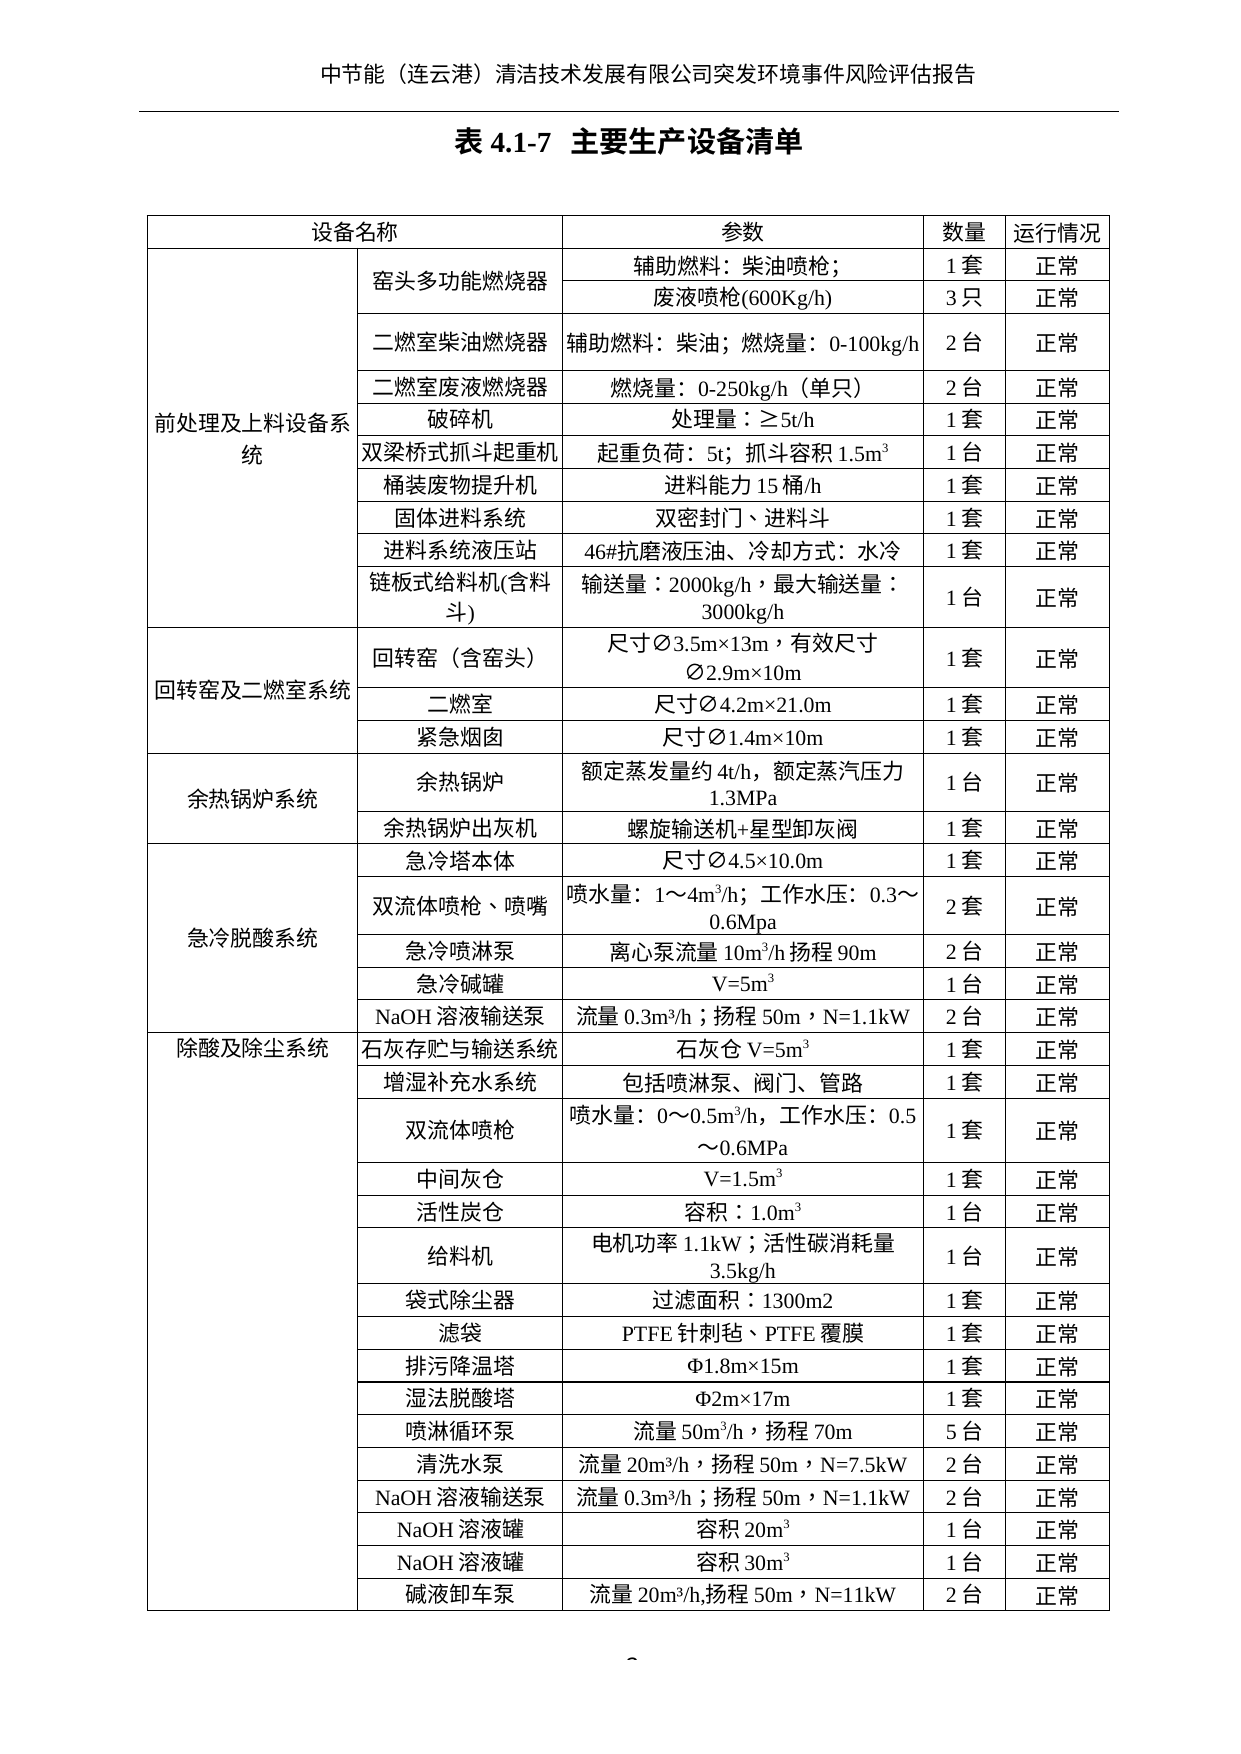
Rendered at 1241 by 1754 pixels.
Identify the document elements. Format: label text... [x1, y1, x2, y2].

table_cell 3只 [924, 281, 1005, 313]
table_cell 余热锅炉出灰机 [358, 812, 562, 843]
table_cell Φ1.8m×15m [563, 1350, 923, 1381]
table_header 参数 [563, 216, 923, 248]
table_cell 二燃室 [358, 688, 562, 720]
table_cell 处理量：≥5t/h [563, 404, 923, 435]
table_cell 喷水量：0～0.5m3/h，工作水压：0.5～0.6MPa [563, 1099, 923, 1162]
table_cell 1套 [924, 1033, 1005, 1065]
table_cell 滤袋 [358, 1317, 562, 1349]
table_cell 1台 [924, 968, 1005, 999]
table_cell 2台 [924, 1000, 1005, 1032]
table_cell 2台 [924, 314, 1005, 370]
table_cell 额定蒸发量约4t/h，额定蒸汽压力1.3MPa [563, 754, 923, 811]
table_cell 增湿补充水系统 [358, 1066, 562, 1097]
table_cell 容积30m3 [563, 1546, 923, 1578]
table_cell 回转窑及二燃室系统 [148, 628, 357, 753]
table_cell 湿法脱酸塔 [358, 1383, 562, 1414]
table_cell 1套 [924, 688, 1005, 720]
table_cell 正常 [1006, 469, 1109, 501]
table_header 数量 [924, 216, 1005, 248]
table_header 运行情况 [1006, 216, 1109, 248]
table_cell 正常 [1006, 1033, 1109, 1065]
table_cell 清洗水泵 [358, 1448, 562, 1479]
table_cell 石灰存贮与输送系统 [358, 1033, 562, 1065]
table_cell 双流体喷枪、喷嘴 [358, 877, 562, 934]
table_cell 正常 [1006, 844, 1109, 876]
table_cell 辅助燃料：柴油；燃烧量：0-100kg/h [563, 314, 923, 370]
table_cell 离心泵流量10m3/h扬程90m [563, 935, 923, 967]
table_cell 余热锅炉 [358, 754, 562, 811]
table_cell 正常 [1006, 1099, 1109, 1162]
table_cell 起重负荷：5t；抓斗容积1.5m3 [563, 436, 923, 468]
table_cell 紧急烟囱 [358, 721, 562, 753]
table_cell 正常 [1006, 1163, 1109, 1194]
table_cell 辅助燃料：柴油喷枪； [563, 249, 923, 280]
table_cell 正常 [1006, 1284, 1109, 1316]
table_cell 5台 [924, 1415, 1005, 1447]
table_cell 正常 [1006, 1350, 1109, 1381]
table_cell 1台 [924, 567, 1005, 627]
table_cell 正常 [1006, 877, 1109, 934]
table_cell 1台 [924, 1228, 1005, 1283]
table_cell 1套 [924, 721, 1005, 753]
table_cell 喷水量：1～4m3/h；工作水压：0.3～0.6Mpa [563, 877, 923, 934]
table_cell 容积：1.0m3 [563, 1196, 923, 1227]
table_cell 2台 [924, 1579, 1005, 1610]
table_cell 尺寸∅4.2m×21.0m [563, 688, 923, 720]
table_cell 前处理及上料设备系统 [148, 249, 357, 627]
table_cell 正常 [1006, 371, 1109, 402]
table_cell 1套 [924, 1284, 1005, 1316]
table_cell 正常 [1006, 721, 1109, 753]
table_cell 二燃室废液燃烧器 [358, 371, 562, 402]
table_cell 双密封门、进料斗 [563, 502, 923, 533]
table_cell 燃烧量：0-250kg/h（单只） [563, 371, 923, 402]
table_cell 正常 [1006, 1579, 1109, 1610]
table_cell 1套 [924, 1163, 1005, 1194]
table_cell 桶装废物提升机 [358, 469, 562, 501]
table_cell 正常 [1006, 1546, 1109, 1578]
table_cell 正常 [1006, 404, 1109, 435]
table_cell NaOH溶液罐 [358, 1546, 562, 1578]
table_cell 正常 [1006, 968, 1109, 999]
table_cell 正常 [1006, 1066, 1109, 1097]
table_cell 1套 [924, 844, 1005, 876]
table_cell 二燃室柴油燃烧器 [358, 314, 562, 370]
table_cell 1台 [924, 1196, 1005, 1227]
table_cell 固体进料系统 [358, 502, 562, 533]
table_cell 1套 [924, 812, 1005, 843]
table_cell 螺旋输送机+星型卸灰阀 [563, 812, 923, 843]
table_cell 2套 [924, 877, 1005, 934]
table_cell 正常 [1006, 812, 1109, 843]
table_cell 链板式给料机(含料斗) [358, 567, 562, 627]
table_cell V=5m3 [563, 968, 923, 999]
table_cell 正常 [1006, 249, 1109, 280]
table_cell 流量20m³/h，扬程50m，N=7.5kW [563, 1448, 923, 1479]
table_cell 流量50m3/h，扬程70m [563, 1415, 923, 1447]
table_header 设备名称 [148, 216, 562, 248]
table_cell 流量20m³/h,扬程50m，N=11kW [563, 1579, 923, 1610]
table_cell 电机功率1.1kW；活性碳消耗量3.5kg/h [563, 1228, 923, 1283]
table_cell 余热锅炉系统 [148, 754, 357, 843]
table_cell V=1.5m3 [563, 1163, 923, 1194]
table_cell 正常 [1006, 935, 1109, 967]
table_cell 容积20m3 [563, 1513, 923, 1545]
table_cell 2台 [924, 935, 1005, 967]
table_cell 1套 [924, 1317, 1005, 1349]
table_cell 窑头多功能燃烧器 [358, 249, 562, 313]
table_cell 双流体喷枪 [358, 1099, 562, 1162]
table_cell 急冷塔本体 [358, 844, 562, 876]
table_cell 1套 [924, 249, 1005, 280]
table_cell 1套 [924, 534, 1005, 566]
table_cell 过滤面积：1300m2 [563, 1284, 923, 1316]
table_cell Φ2m×17m [563, 1383, 923, 1414]
table_cell 正常 [1006, 1448, 1109, 1479]
table_cell 正常 [1006, 754, 1109, 811]
table_cell 正常 [1006, 567, 1109, 627]
table_cell 2台 [924, 1448, 1005, 1479]
table_cell 给料机 [358, 1228, 562, 1283]
table_cell 1套 [924, 628, 1005, 687]
table_cell 流量0.3m³/h；扬程50m，N=1.1kW [563, 1000, 923, 1032]
table_cell 尺寸∅4.5×10.0m [563, 844, 923, 876]
table_cell 回转窑（含窑头） [358, 628, 562, 687]
table_cell NaOH溶液输送泵 [358, 1000, 562, 1032]
table_cell 1套 [924, 1350, 1005, 1381]
table_cell 喷淋循环泵 [358, 1415, 562, 1447]
table_cell 正常 [1006, 281, 1109, 313]
table_cell 1台 [924, 754, 1005, 811]
table_cell 1台 [924, 1513, 1005, 1545]
table_cell 急冷碱罐 [358, 968, 562, 999]
table_cell 流量0.3m³/h；扬程50m，N=1.1kW [563, 1481, 923, 1512]
table_cell 正常 [1006, 1481, 1109, 1512]
table_cell 正常 [1006, 1317, 1109, 1349]
table_cell 急冷脱酸系统 [148, 844, 357, 1032]
table_cell 包括喷淋泵、阀门、管路 [563, 1066, 923, 1097]
table_cell 正常 [1006, 436, 1109, 468]
table_cell 2台 [924, 371, 1005, 402]
table_cell 正常 [1006, 1000, 1109, 1032]
table_cell 1台 [924, 436, 1005, 468]
table_cell 除酸及除尘系统 [148, 1033, 357, 1610]
table_cell PTFE针刺毡、PTFE覆膜 [563, 1317, 923, 1349]
table_cell 正常 [1006, 534, 1109, 566]
table_cell 1台 [924, 1546, 1005, 1578]
table_cell 正常 [1006, 1228, 1109, 1283]
table_cell 进料能力15桶/h [563, 469, 923, 501]
table_cell 1套 [924, 469, 1005, 501]
table_cell 正常 [1006, 1196, 1109, 1227]
table_cell 正常 [1006, 1415, 1109, 1447]
table_cell 1套 [924, 404, 1005, 435]
table_cell 进料系统液压站 [358, 534, 562, 566]
table_cell 碱液卸车泵 [358, 1579, 562, 1610]
table_cell 46#抗磨液压油、冷却方式：水冷 [563, 534, 923, 566]
table_cell 正常 [1006, 502, 1109, 533]
table_cell 石灰仓V=5m3 [563, 1033, 923, 1065]
table_cell 袋式除尘器 [358, 1284, 562, 1316]
table_cell 正常 [1006, 628, 1109, 687]
table_cell 排污降温塔 [358, 1350, 562, 1381]
table_cell 2台 [924, 1481, 1005, 1512]
table_cell 正常 [1006, 314, 1109, 370]
table_cell 正常 [1006, 688, 1109, 720]
table_cell 1套 [924, 1066, 1005, 1097]
table_cell 急冷喷淋泵 [358, 935, 562, 967]
table_cell 1套 [924, 1383, 1005, 1414]
table_cell 双梁桥式抓斗起重机 [358, 436, 562, 468]
table_cell 尺寸∅1.4m×10m [563, 721, 923, 753]
table_cell NaOH溶液输送泵 [358, 1481, 562, 1512]
table_cell NaOH溶液罐 [358, 1513, 562, 1545]
table_cell 正常 [1006, 1383, 1109, 1414]
table_cell 尺寸∅3.5m×13m，有效尺寸∅2.9m×10m [563, 628, 923, 687]
table_cell 输送量：2000kg/h，最大输送量：3000kg/h [563, 567, 923, 627]
table_cell 1套 [924, 1099, 1005, 1162]
table_cell 正常 [1006, 1513, 1109, 1545]
table_cell 中间灰仓 [358, 1163, 562, 1194]
table_cell 废液喷枪(600Kg/h) [563, 281, 923, 313]
table_cell 1套 [924, 502, 1005, 533]
table_cell 破碎机 [358, 404, 562, 435]
table_cell 活性炭仓 [358, 1196, 562, 1227]
